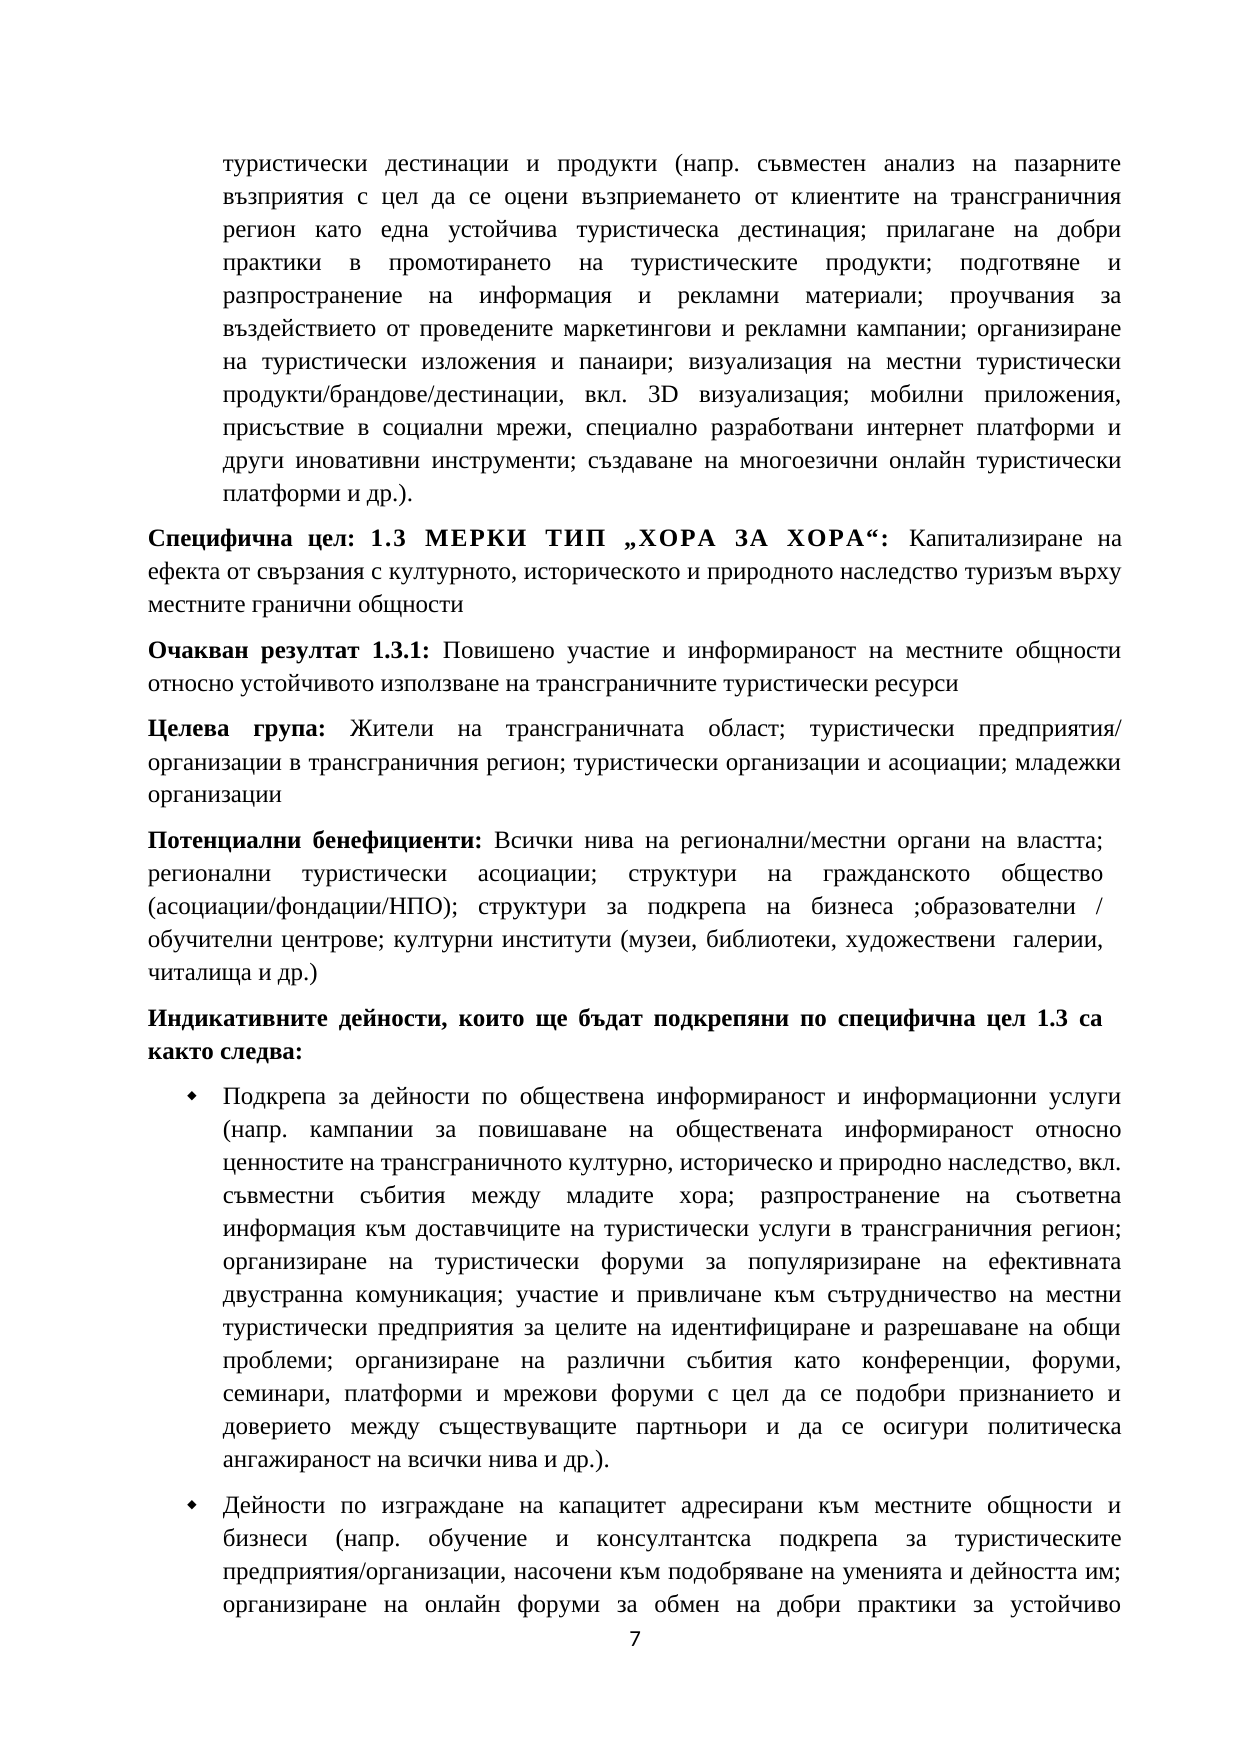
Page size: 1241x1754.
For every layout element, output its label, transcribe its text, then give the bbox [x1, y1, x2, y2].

text Специфична цел: 1.3 МЕРКИ ТИП „ХОРА ЗА ХОРА“: Капитализиране на ефекта от свързания с културното, историческото и природното наследство туризъм върху местните гранични общности [148, 523, 1122, 618]
text Индикативните дейности, които ще бъдат подкрепяни по специфична цел 1.3 са както следва: [148, 1003, 1104, 1064]
text Потенциални бенефициенти: Всички нива на регионални/местни органи на властта; регионални туристически асоциации; структури на гражданското общество (асоциации/фондации/НПО); структури за подкрепа на бизнеса ;образователни / обучителни центрове; културни институти (музеи, библиотеки, художествени галерии, читалища и др.) [148, 825, 1104, 986]
list Подкрепа за дейности по обществена информираност и информационни услуги (напр. кампании за повишаване на обществената информираност относно ценностите на трансграничното културно, историческо и природно наследство, вкл. съвместни събития между младите хора; разпространение на съответна информация към доставчиците на туристически услуги в трансграничния регион; организиране на туристически форуми за популяризиране на ефективната двустранна комуникация; участие и привличане към сътрудничество на местни туристически предприятия за целите на идентифициране и разрешаване на общи проблеми; организиране на различни събития като конференции, форуми, семинари, платформи и мрежови форуми с цел да се подобри признанието и доверието между съществуващите партньори и да се осигури политическа ангажираност на всички нива и др.). [185, 1081, 1122, 1473]
text Целева група: Жители на трансграничната област; туристически предприятия/ организации в трансграничния регион; туристически организации и асоциации; младежки организации [148, 713, 1122, 808]
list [185, 1490, 1122, 1618]
text Очакван резултат 1.3.1: Повишено участие и информираност на местните общности относно устойчивото използване на трансграничните туристически ресурси [148, 635, 1122, 697]
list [185, 148, 1122, 507]
